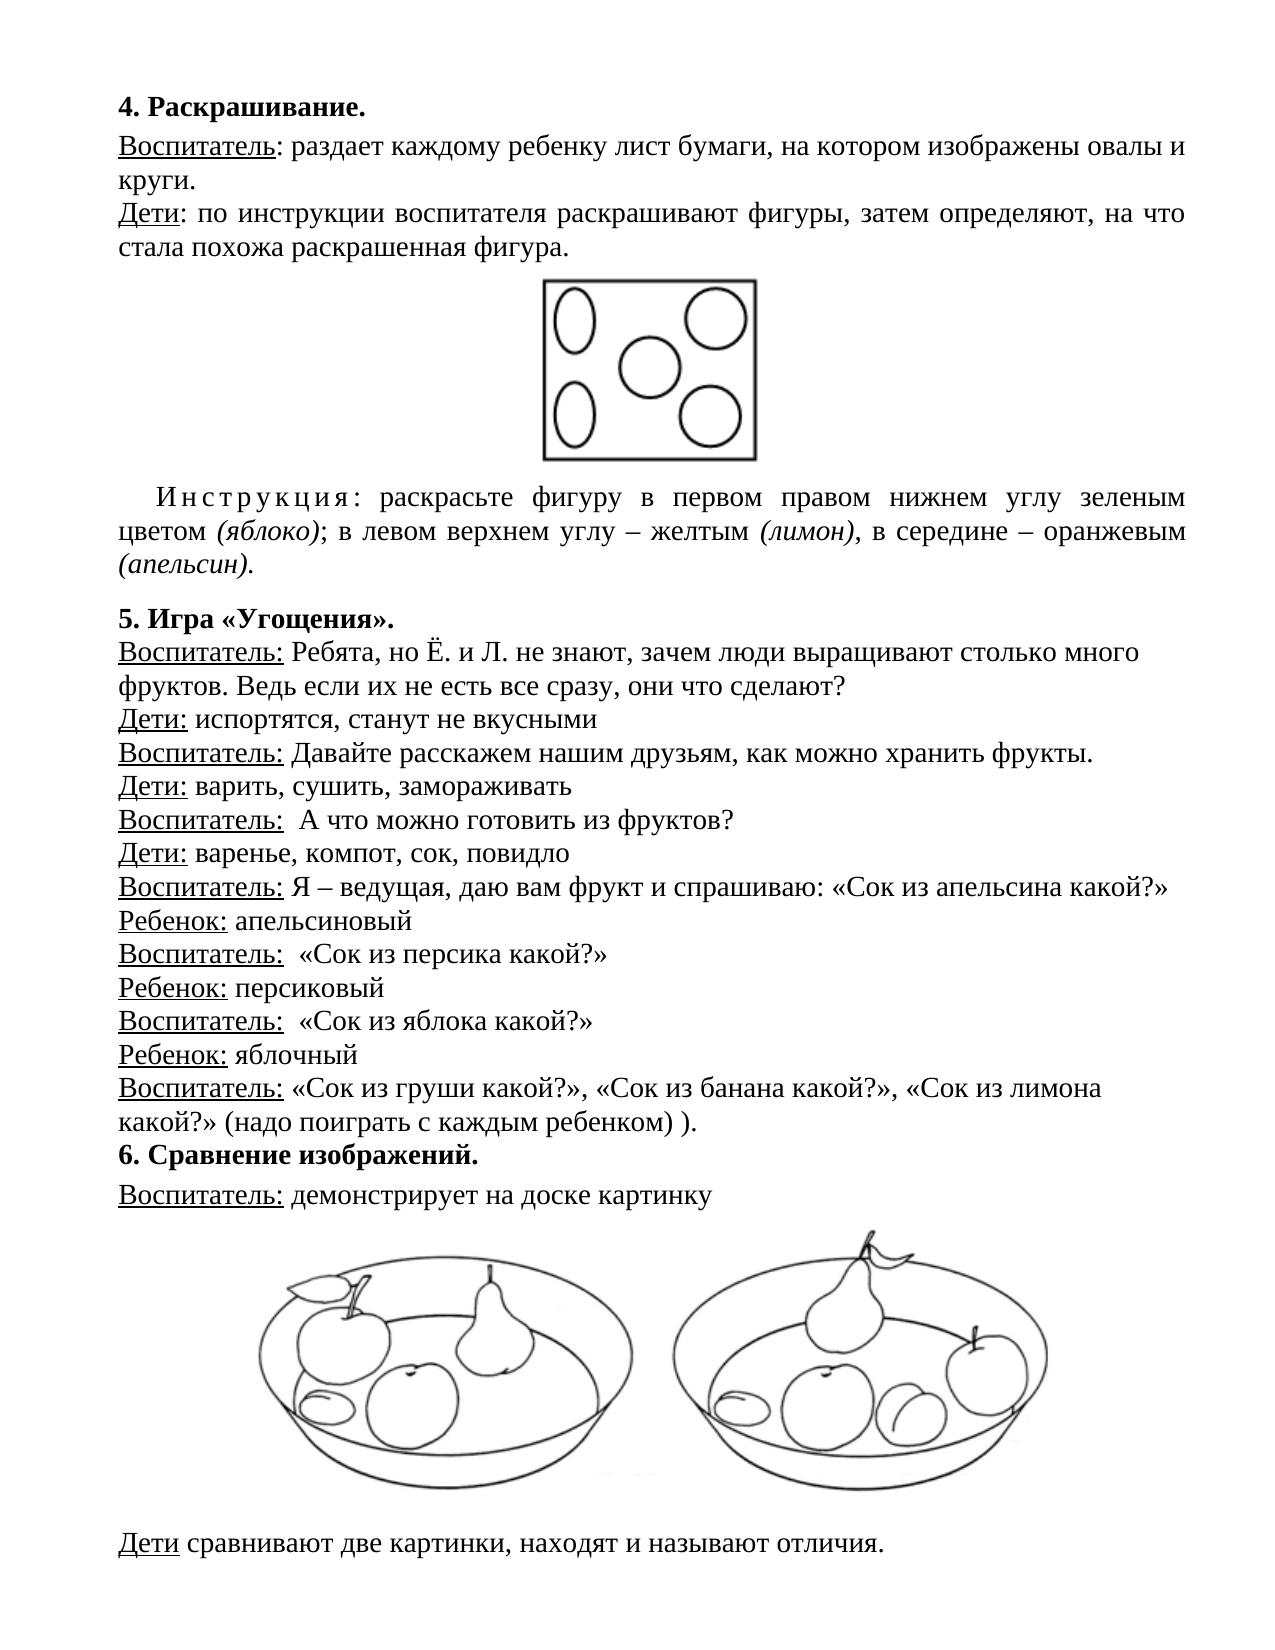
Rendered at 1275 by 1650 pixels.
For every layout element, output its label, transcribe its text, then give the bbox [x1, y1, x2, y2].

text Воспитатель: раздает каждому ребенку лист бумаги, на котором изображены овалы и круги. [118, 128, 1186, 196]
text Воспитатель: «Сок из персика какой?» [118, 936, 1186, 970]
picture [245, 1223, 1059, 1505]
text Инструкция: раскрасьте фигуру в первом правом нижнем углу зеленым цветом (яблоко); в левом верхнем углу – желтым (лимон), в середине – оранжевым (апельсин). [118, 479, 1186, 580]
text Воспитатель: Я – ведущая, даю вам фрукт и спрашиваю: «Сок из апельсина какой?» [118, 869, 1186, 903]
text Дети: варить, сушить, замораживать [118, 768, 1186, 802]
text Воспитатель: Давайте расскажем нашим друзьям, как можно хранить фрукты. [118, 735, 1186, 768]
text Дети сравнивают две картинки, находят и называют отличия. [118, 1526, 1186, 1559]
text Ребенок: яблочный [118, 1037, 1186, 1070]
text Ребенок: персиковый [118, 970, 1186, 1003]
text 6. Сравнение изображений. [118, 1137, 1186, 1171]
text 5. Игра «Угощения». [118, 601, 1186, 634]
picture [532, 268, 772, 473]
text 4. Раскрашивание. [118, 89, 1186, 122]
text Воспитатель: «Сок из груши какой?», «Сок из банана какой?», «Сок из лимона какой?» (надо поиграть с каждым ребенком) ). [118, 1070, 1186, 1137]
text Дети: по инструкции воспитателя раскрашивают фигуры, затем определяют, на что стала похожа раскрашенная фигура. [118, 196, 1186, 263]
text Воспитатель: А что можно готовить из фруктов? [118, 802, 1186, 836]
text Ребенок: апельсиновый [118, 903, 1186, 936]
text Дети: испортятся, станут не вкусными [118, 701, 1186, 735]
text Воспитатель: Ребята, но Ё. и Л. не знают, зачем люди выращивают столько много фруктов. Ведь если их не есть все сразу, они что сделают? [118, 634, 1186, 701]
text Воспитатель: демонстрирует на доске картинку [118, 1177, 1186, 1211]
text Воспитатель: «Сок из яблока какой?» [118, 1003, 1186, 1037]
text Дети: варенье, компот, сок, повидло [118, 836, 1186, 869]
